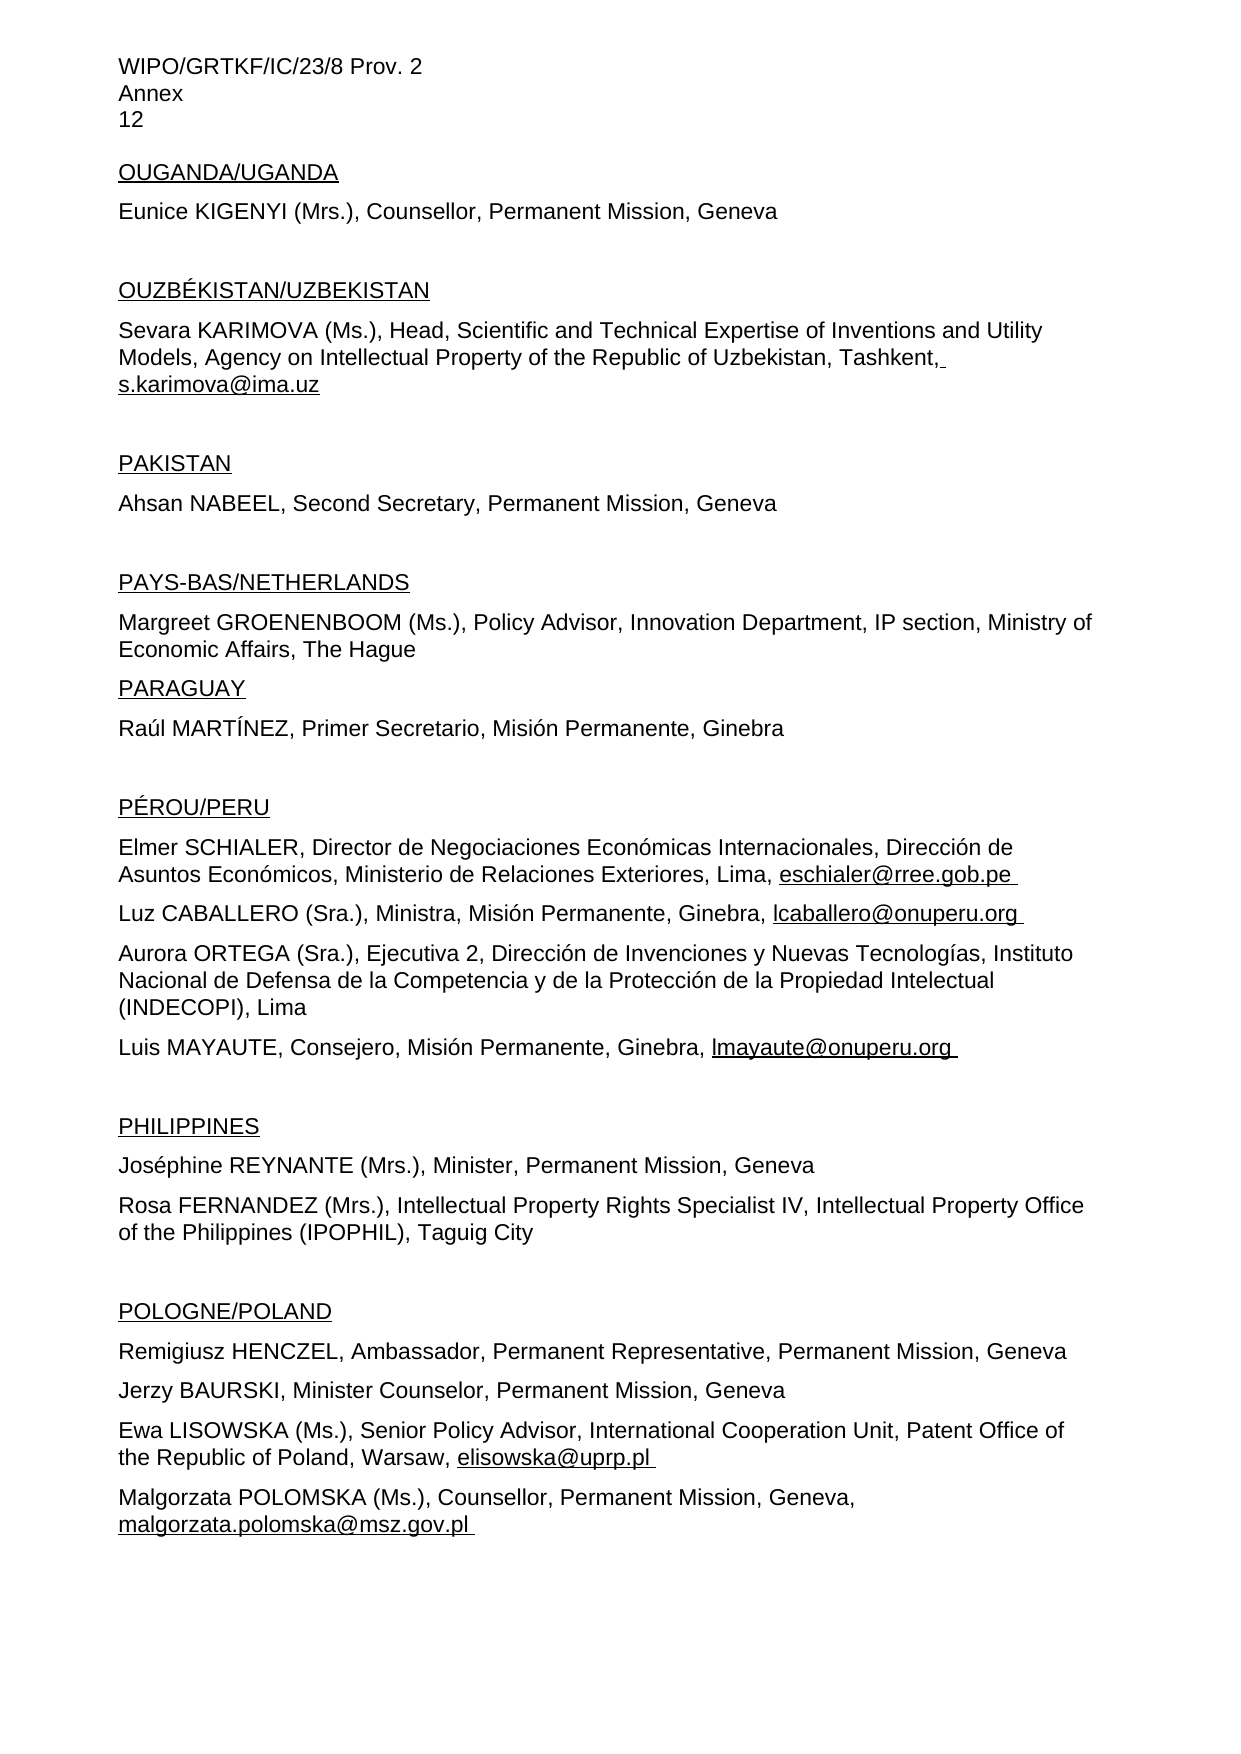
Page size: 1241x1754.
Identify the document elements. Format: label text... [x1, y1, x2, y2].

text Raúl MARTÍNEZ, Primer Secretario, Misión Permanente, Ginebra [118, 715, 1092, 742]
text OUGANDA/UGANDA [118, 158, 1092, 186]
text OUZBÉKISTAN/UZBEKISTAN [118, 277, 1092, 304]
text Aurora ORTEGA (Sra.), Ejecutiva 2, Dirección de Invenciones y Nuevas Tecnologías, Instituto Nacional de Defensa de la Competencia y de la Protección de la Propiedad Intelectual (INDECOPI), Lima [118, 940, 1092, 1021]
text Joséphine REYNANTE (Mrs.), Minister, Permanent , [118, 1152, 1092, 1179]
text Elmer SCHIALER, Director de Negociaciones Económicas Internacionales, Dirección de Asuntos Económicos, Ministerio de Relaciones Exteriores, Lima, eschialer@rree.gob.pe [118, 833, 1092, 888]
text Luis MAYAUTE, Consejero, Misión Permanente, Ginebra, lmayaute@onuperu.org [118, 1033, 1092, 1061]
text Ahsan NABEEL, Second Secretary, Permanent , [118, 490, 1092, 517]
text Eunice KIGENYI (Mrs.), Counsellor, Permanent , [118, 198, 1092, 225]
text PARAGUAY [118, 675, 1092, 702]
text POLOGNE/POLAND [118, 1298, 1092, 1325]
text Margreet GROENENBOOM (Ms.), Policy Advisor, Innovation Department, IP section, Ministry of Economic Affairs, [118, 608, 1092, 663]
text Jerzy BAURSKI, Minister Counselor, Permanent , [118, 1377, 1092, 1404]
text PAYS-BAS/NETHERLANDS [118, 569, 1092, 596]
text Luz CABALLERO (Sra.), Ministra, Misión Permanente, Ginebra, lcaballero@onuperu.org [118, 900, 1092, 927]
text PÉROU/PERU [118, 794, 1092, 821]
text Malgorzata POLOMSKA (Ms.), Counsellor, Permanent Mission, Geneva, malgorzata.polomska@msz.gov.pl [118, 1483, 1092, 1538]
text Sevara KARIMOVA (Ms.), Head, Scientific and Technical Expertise of Inventions and Utility Models, Agency on Intellectual Property of the Republic of Uzbekistan, Tashkent, s.karimova@ima.uz [118, 317, 1092, 398]
text Ewa LISOWSKA (Ms.), Senior Policy Advisor, International Cooperation Unit, Patent Office of the Republic of Poland, Warsaw, elisowska@uprp.pl [118, 1417, 1092, 1471]
text Remigiusz HENCZEL, Ambassador, Permanent Representative, Permanent , [118, 1338, 1092, 1365]
text Rosa FERNANDEZ (Mrs.), Intellectual Property Rights Specialist IV, Intellectual Property Office of the (IPOPHIL), [118, 1192, 1092, 1246]
